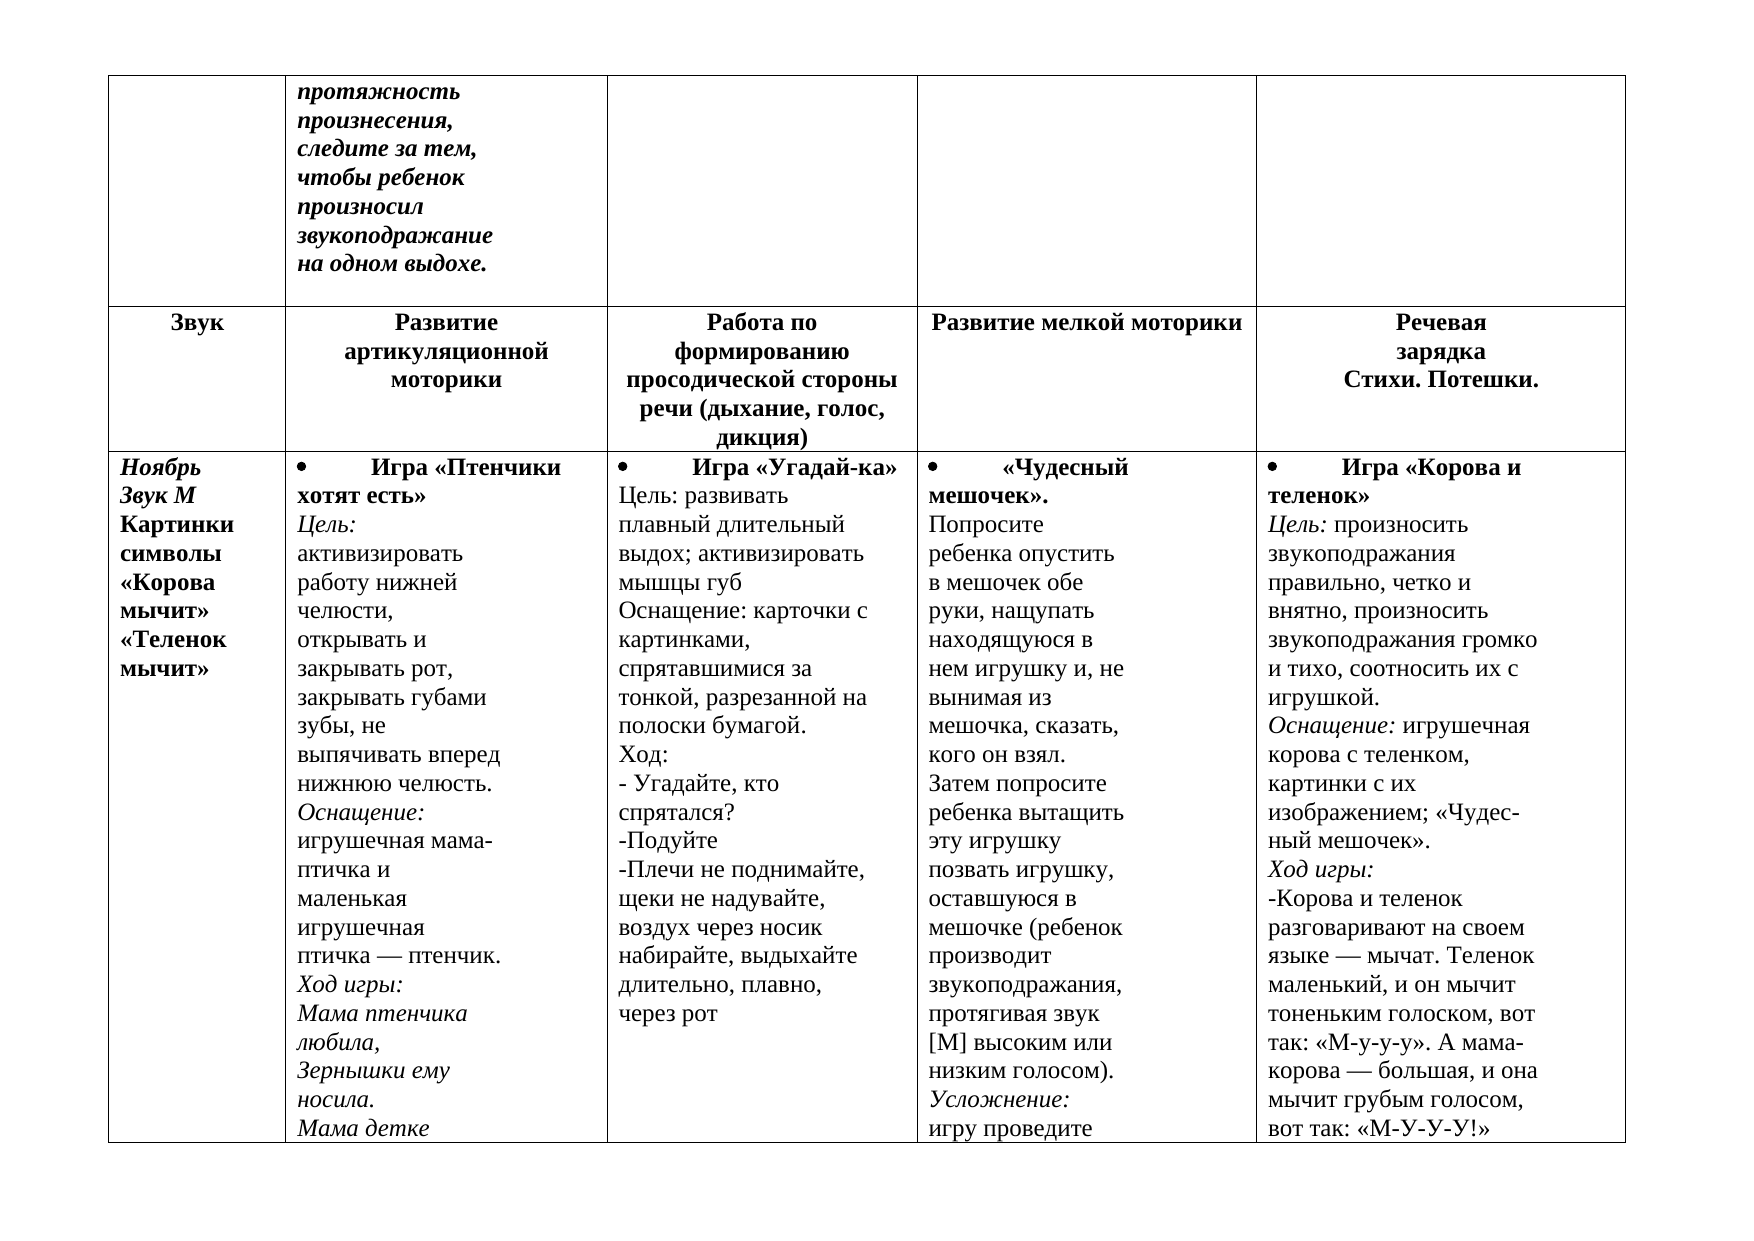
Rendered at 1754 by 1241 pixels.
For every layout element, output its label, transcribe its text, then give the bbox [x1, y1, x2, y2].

table_cell Звук [109, 307, 285, 451]
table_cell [1257, 76, 1625, 306]
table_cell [286, 452, 607, 1142]
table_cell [918, 76, 1256, 306]
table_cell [1257, 452, 1625, 1142]
table_cell Развитие артикуляционной моторики [286, 307, 607, 451]
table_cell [918, 452, 1256, 1142]
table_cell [286, 76, 607, 306]
table_cell Речевая зарядка Стихи. Потешки. [1257, 307, 1625, 451]
table_cell Работа по формированию просодической стороны речи (дыхание, голос, дикция) [608, 307, 917, 451]
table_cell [608, 452, 917, 1142]
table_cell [109, 76, 285, 306]
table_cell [608, 76, 917, 306]
table_cell Развитие мелкой моторики [918, 307, 1256, 451]
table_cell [109, 452, 285, 1142]
